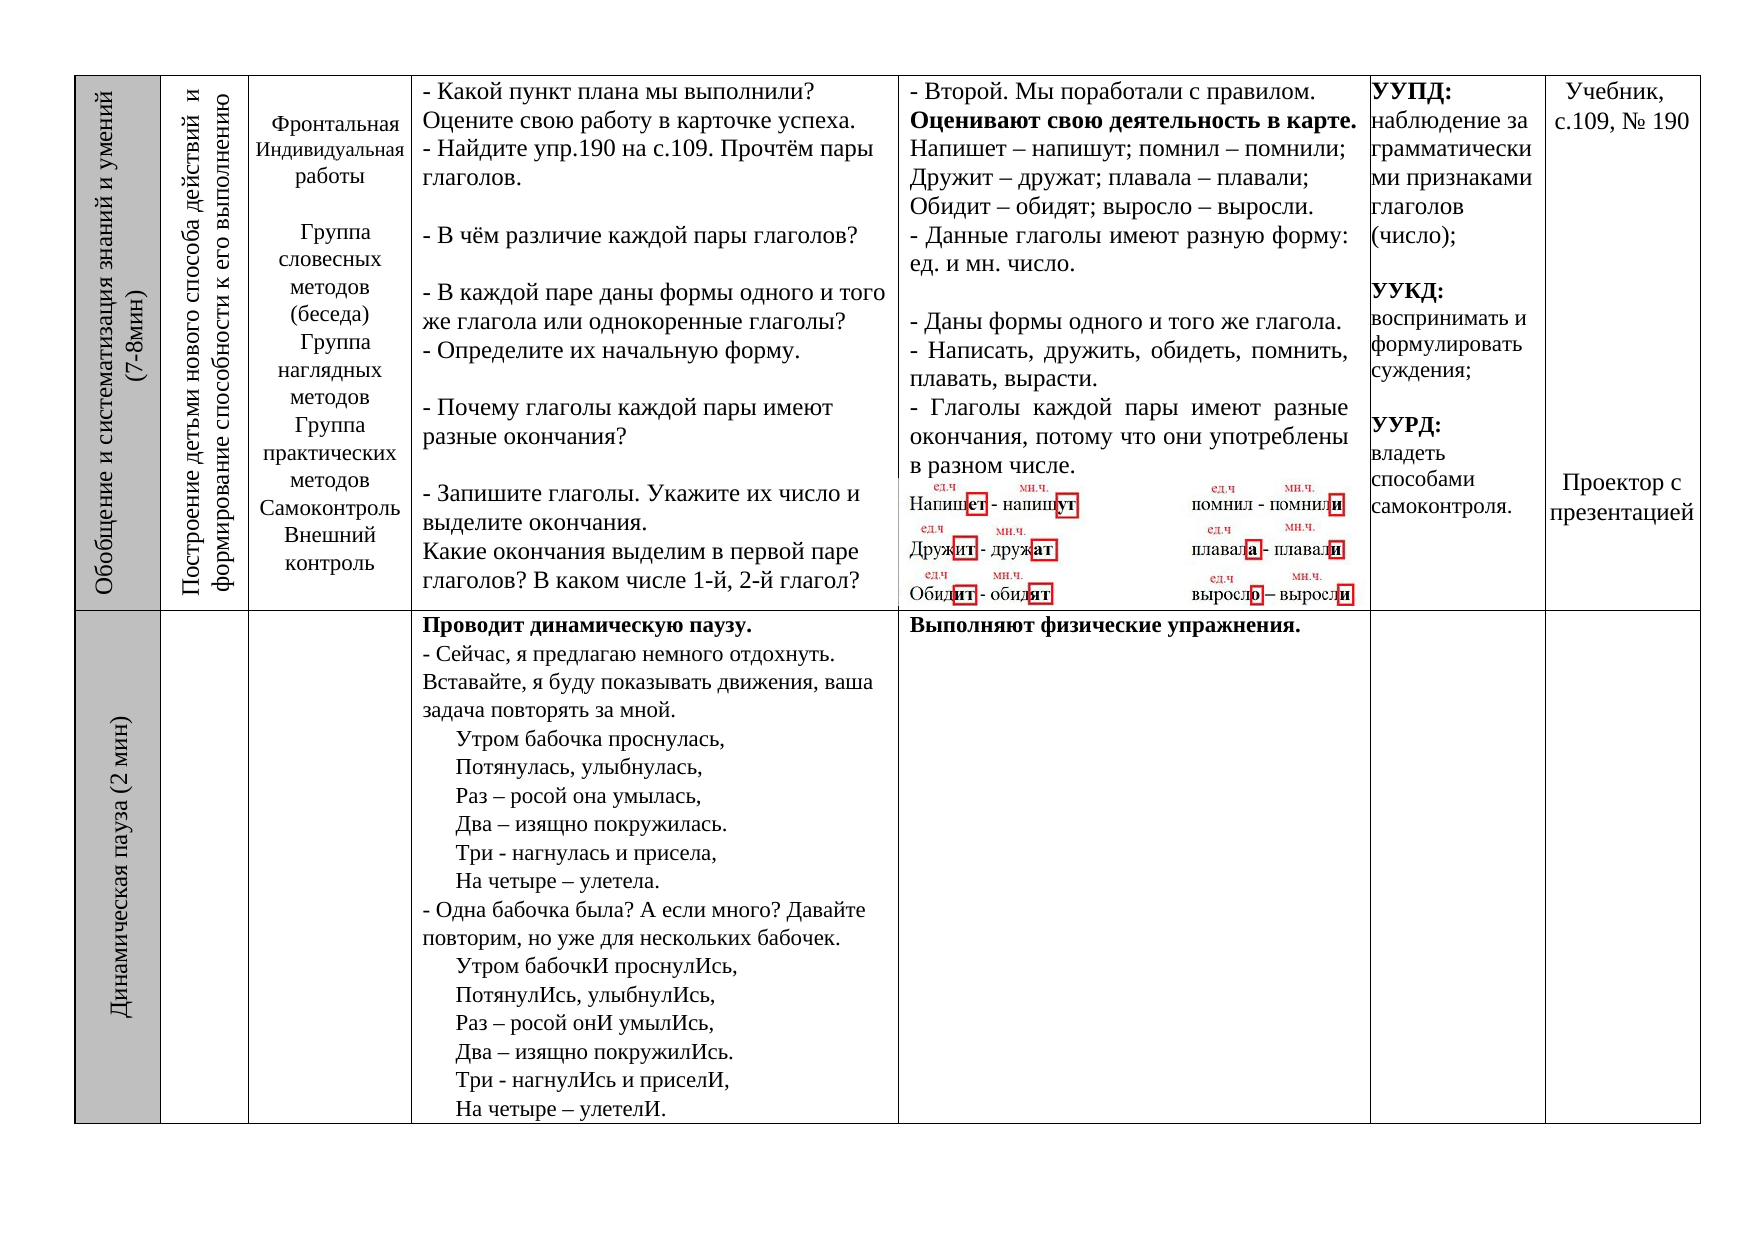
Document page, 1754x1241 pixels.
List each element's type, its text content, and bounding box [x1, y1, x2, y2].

table_cell Фронтальная Индивидуальная работы Группа словесных методов (беседа) Группа наглядных методов Группа практических методов Самоконтроль Внешний контроль [249, 76, 411, 610]
table_cell [1371, 611, 1545, 1123]
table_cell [76, 76, 160, 610]
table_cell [161, 76, 248, 610]
table_cell [1546, 611, 1700, 1123]
table_cell [161, 611, 248, 1123]
table_cell УУПД: наблюдение за грамматически ми признаками глаголов (число); УУКД: воспринимать и формулировать суждения; УУРД: владеть способами самоконтроля. [1371, 76, 1545, 610]
table_cell Учебник, с.109, № 190 Проектор с презентацией [1546, 76, 1700, 610]
picture [898, 478, 1366, 606]
table_cell Выполняют физические упражнения. [899, 611, 1370, 1123]
table_cell - Какой пункт плана мы выполнили? Оцените свою работу в карточке успеха. - Найдите упр.190 на с.109. Прочтём пары глаголов. - В чём различие каждой пары глаголов? - В каждой паре даны формы одного и того же глагола или однокоренные глаголы? - Определите их начальную форму. - Почему глаголы каждой пары имеют разные окончания? - Запишите глаголы. Укажите их число и выделите окончания. Какие окончания выделим в первой паре глаголов? В каком числе 1-й, 2-й глагол? [412, 76, 898, 610]
table_cell Динамическая пауза (2 мин) [76, 611, 160, 1123]
table_cell Проводит динамическую паузу. - Сейчас, я предлагаю немного отдохнуть. Вставайте, я буду показывать движения, ваша задача повторять за мной. Утром бабочка проснулась, Потянулась, улыбнулась, Раз – росой она умылась, Два – изящно покружилась. Три - нагнулась и присела, На четыре – улетела. - Одна бабочка была? А если много? Давайте повторим, но уже для нескольких бабочек. Утром бабочкИ проснулИсь, ПотянулИсь, улыбнулИсь, Раз – росой онИ умылИсь, Два – изящно покружилИсь. Три - нагнулИсь и приселИ, На четыре – улетелИ. [412, 611, 898, 1123]
table_cell - Второй. Мы поработали с правилом. Оценивают свою деятельность в карте. Напишет – напишут; помнил – помнили; Дружит – дружат; плавала – плавали; Обидит – обидят; выросло – выросли. - Данные глаголы имеют разную форму: ед. и мн. число. - Даны формы одного и того же глагола. - Написать, дружить, обидеть, помнить, плавать, вырасти. - Глаголы каждой пары имеют разные окончания, потому что они употреблены в разном числе. [899, 76, 1370, 610]
table_cell [249, 611, 411, 1123]
